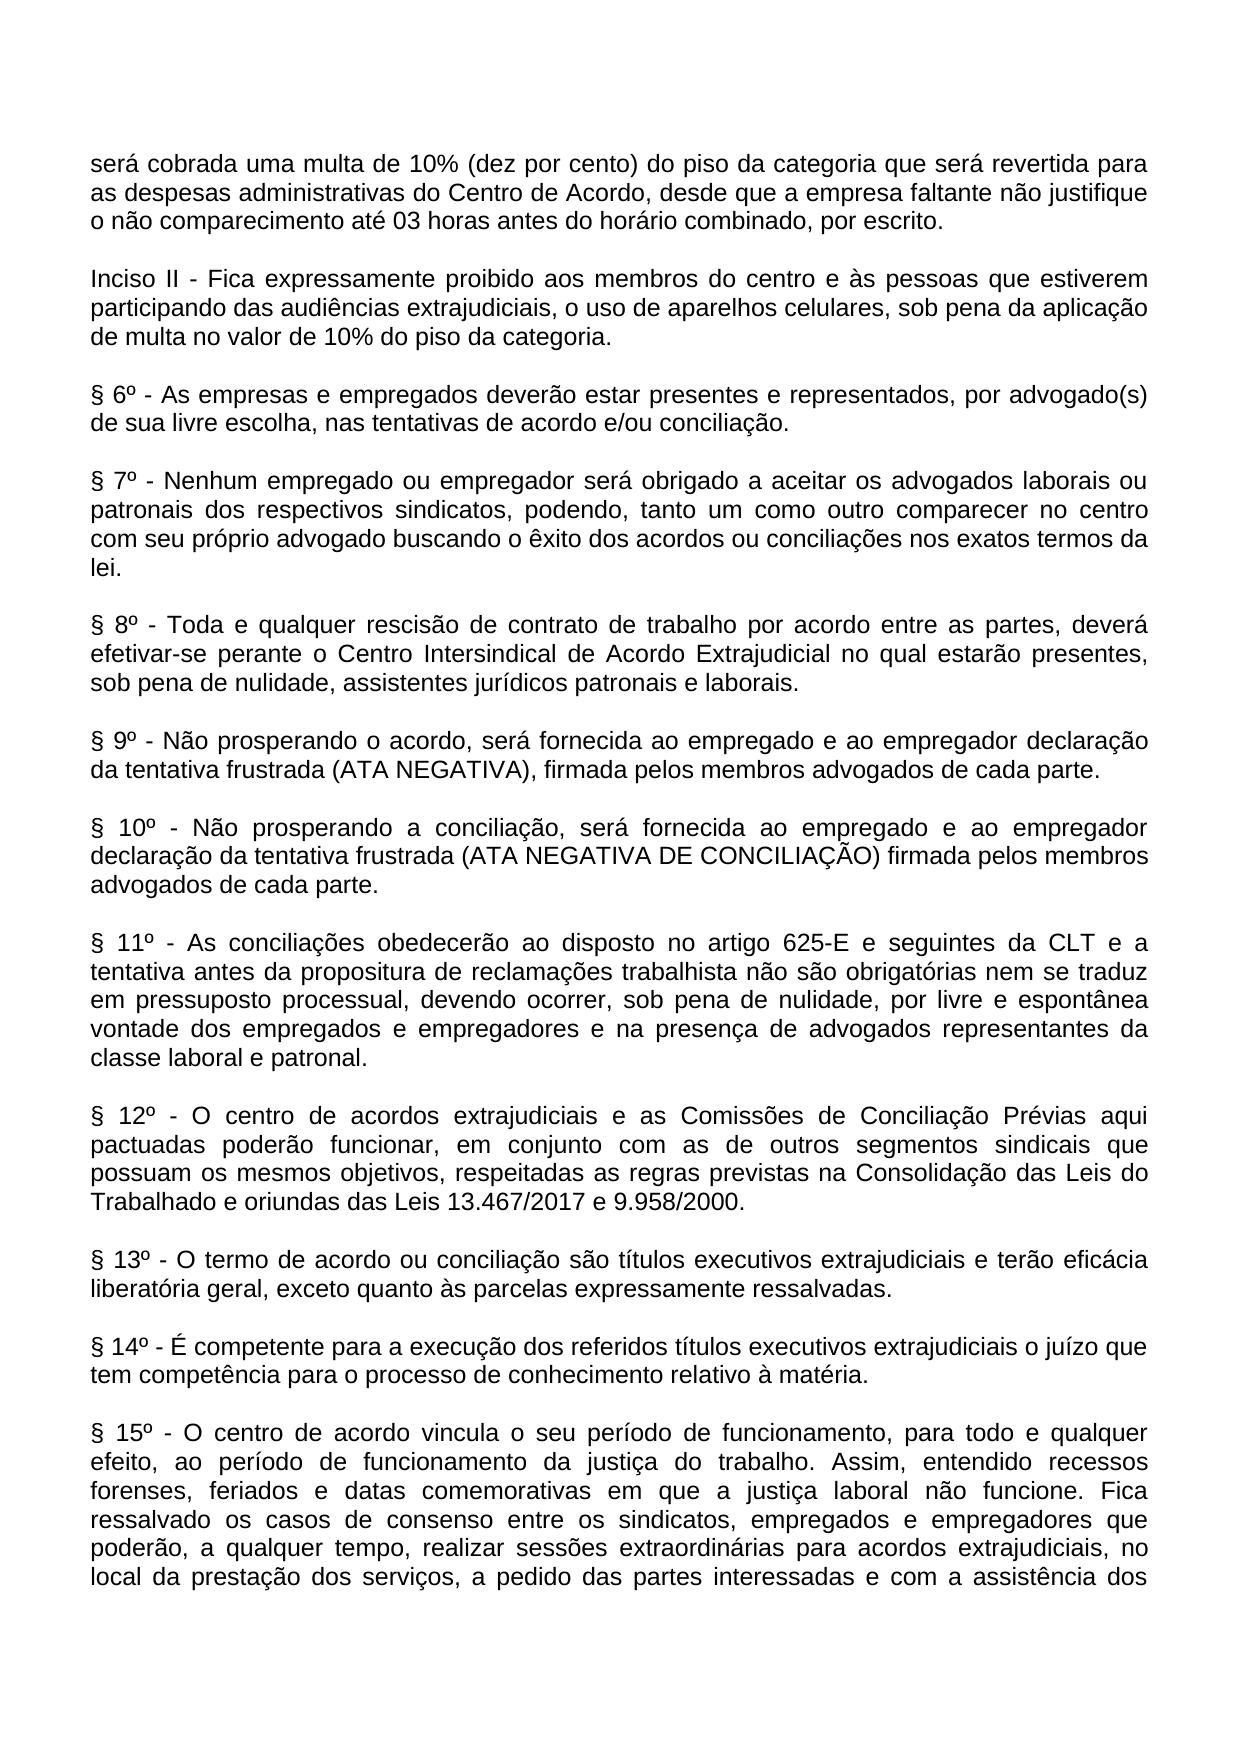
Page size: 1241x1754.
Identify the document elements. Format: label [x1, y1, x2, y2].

table_header [89, 118, 1152, 1592]
